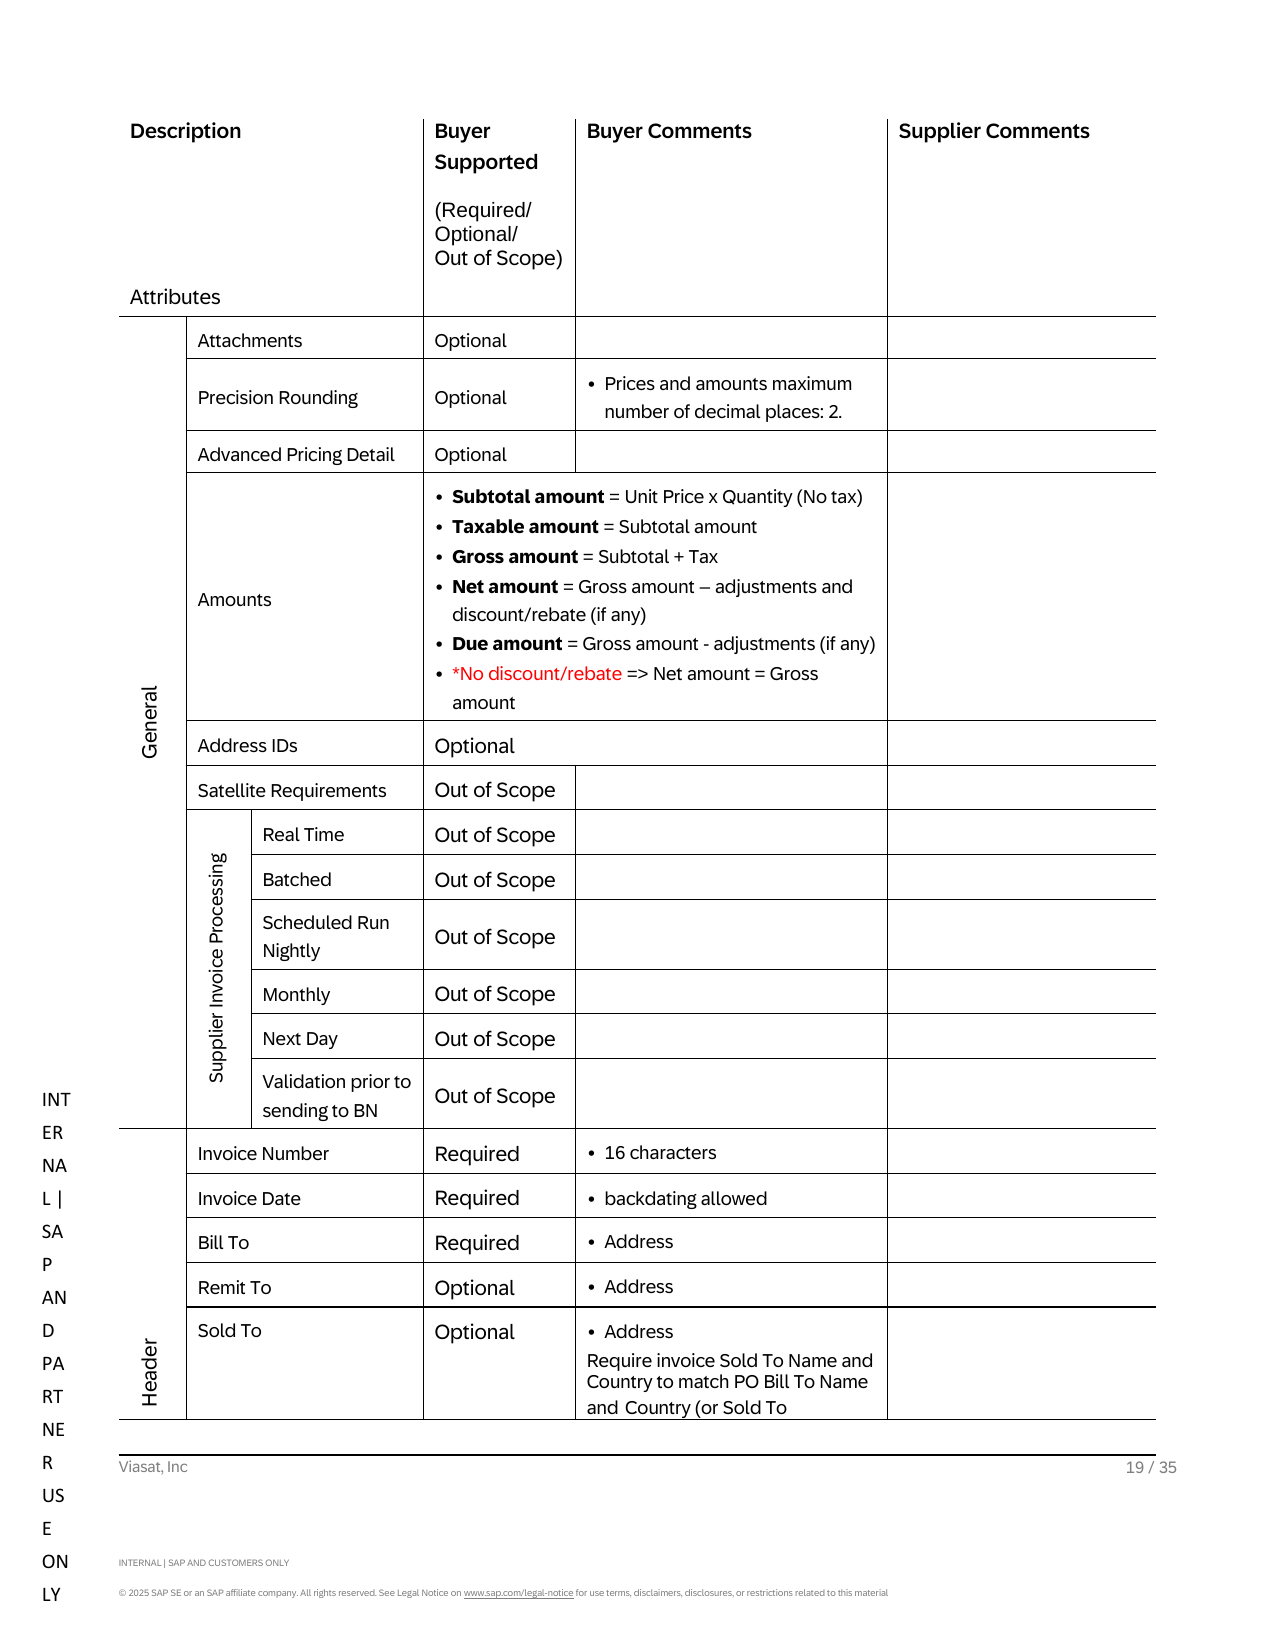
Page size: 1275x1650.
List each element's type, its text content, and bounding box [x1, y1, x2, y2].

table_cell Address [576, 1263, 887, 1306]
table_cell Required [424, 1218, 575, 1262]
table_cell Out of Scope [424, 855, 575, 898]
table_cell Required [424, 1174, 575, 1217]
table_cell [888, 970, 1156, 1013]
table_cell [888, 317, 1156, 358]
table_cell 16 characters [576, 1129, 887, 1173]
table_cell Batched [252, 855, 423, 898]
table_header Supplier Comments [888, 119, 1156, 316]
table_cell Attachments [187, 317, 423, 358]
table_cell [576, 766, 887, 809]
table_cell [888, 1129, 1156, 1173]
table_cell Scheduled Run Nightly [252, 900, 423, 969]
table_cell Header [119, 1129, 186, 1419]
table_cell Monthly [252, 970, 423, 1013]
table_cell [576, 810, 887, 854]
table_cell Out of Scope [424, 970, 575, 1013]
table_cell [888, 1263, 1156, 1306]
table_cell [888, 900, 1156, 969]
table_cell Out of Scope [424, 1014, 575, 1058]
table_cell Amounts [187, 473, 423, 720]
table_cell [576, 317, 887, 358]
table_cell [576, 1014, 887, 1058]
table_cell Remit To [187, 1263, 423, 1306]
table_cell Real Time [252, 810, 423, 854]
table_cell [888, 1218, 1156, 1262]
table_cell [576, 855, 887, 898]
table_cell Next Day [252, 1014, 423, 1058]
table_cell Optional [424, 431, 575, 472]
table_cell Required [424, 1129, 575, 1173]
table_header Buyer Comments [576, 119, 887, 316]
table_cell Address [576, 1218, 887, 1262]
table_cell General [119, 317, 186, 1128]
table_cell [576, 431, 887, 472]
table_cell Optional [424, 721, 887, 765]
table_cell Out of Scope [424, 1059, 575, 1128]
table_cell Out of Scope [424, 810, 575, 854]
table_cell [888, 810, 1156, 854]
table_cell [576, 900, 887, 969]
table_cell backdating allowed [576, 1174, 887, 1217]
table_header Buyer Supported (Required/ Optional/ Out of Scope) [424, 119, 575, 316]
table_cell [576, 1308, 887, 1419]
table_cell Address IDs [187, 721, 423, 765]
table_cell Optional [424, 1308, 575, 1419]
table_cell Subtotal amount = Unit Price x Quantity (No tax) Taxable amount = Subtotal amount Gross amount = Subtotal + Tax Net amount = Gross amount – adjustments and discount/rebate (if any) Due amount = Gross amount - adjustments (if any) *No discount/rebate => Net amount = Gross amount [424, 473, 887, 720]
table_header Description Attributes [119, 119, 423, 316]
table_cell [888, 721, 1156, 765]
table_cell Invoice Date [187, 1174, 423, 1217]
table_cell [888, 473, 1156, 720]
table_cell [888, 359, 1156, 430]
table_cell [888, 1308, 1156, 1419]
table_cell Optional [424, 359, 575, 430]
table_cell [576, 970, 887, 1013]
table_cell Invoice Number [187, 1129, 423, 1173]
table_cell [888, 1059, 1156, 1128]
table_cell [888, 855, 1156, 898]
table_cell [888, 1174, 1156, 1217]
table_cell Out of Scope [424, 766, 575, 809]
table_cell [576, 1059, 887, 1128]
table_cell Precision Rounding [187, 359, 423, 430]
table_cell [888, 431, 1156, 472]
table_cell Satellite Requirements [187, 766, 423, 809]
table_cell Bill To [187, 1218, 423, 1262]
table_cell Sold To [187, 1308, 423, 1419]
table_cell [888, 1014, 1156, 1058]
table_cell Optional [424, 1263, 575, 1306]
table_cell Validation prior to sending to BN [252, 1059, 423, 1128]
table_cell Prices and amounts maximum number of decimal places: 2. [576, 359, 887, 430]
table_cell [888, 766, 1156, 809]
table_cell Optional [424, 317, 575, 358]
table_cell Advanced Pricing Detail [187, 431, 423, 472]
table_cell Out of Scope [424, 900, 575, 969]
table_cell Supplier Invoice Processing [187, 810, 251, 1128]
